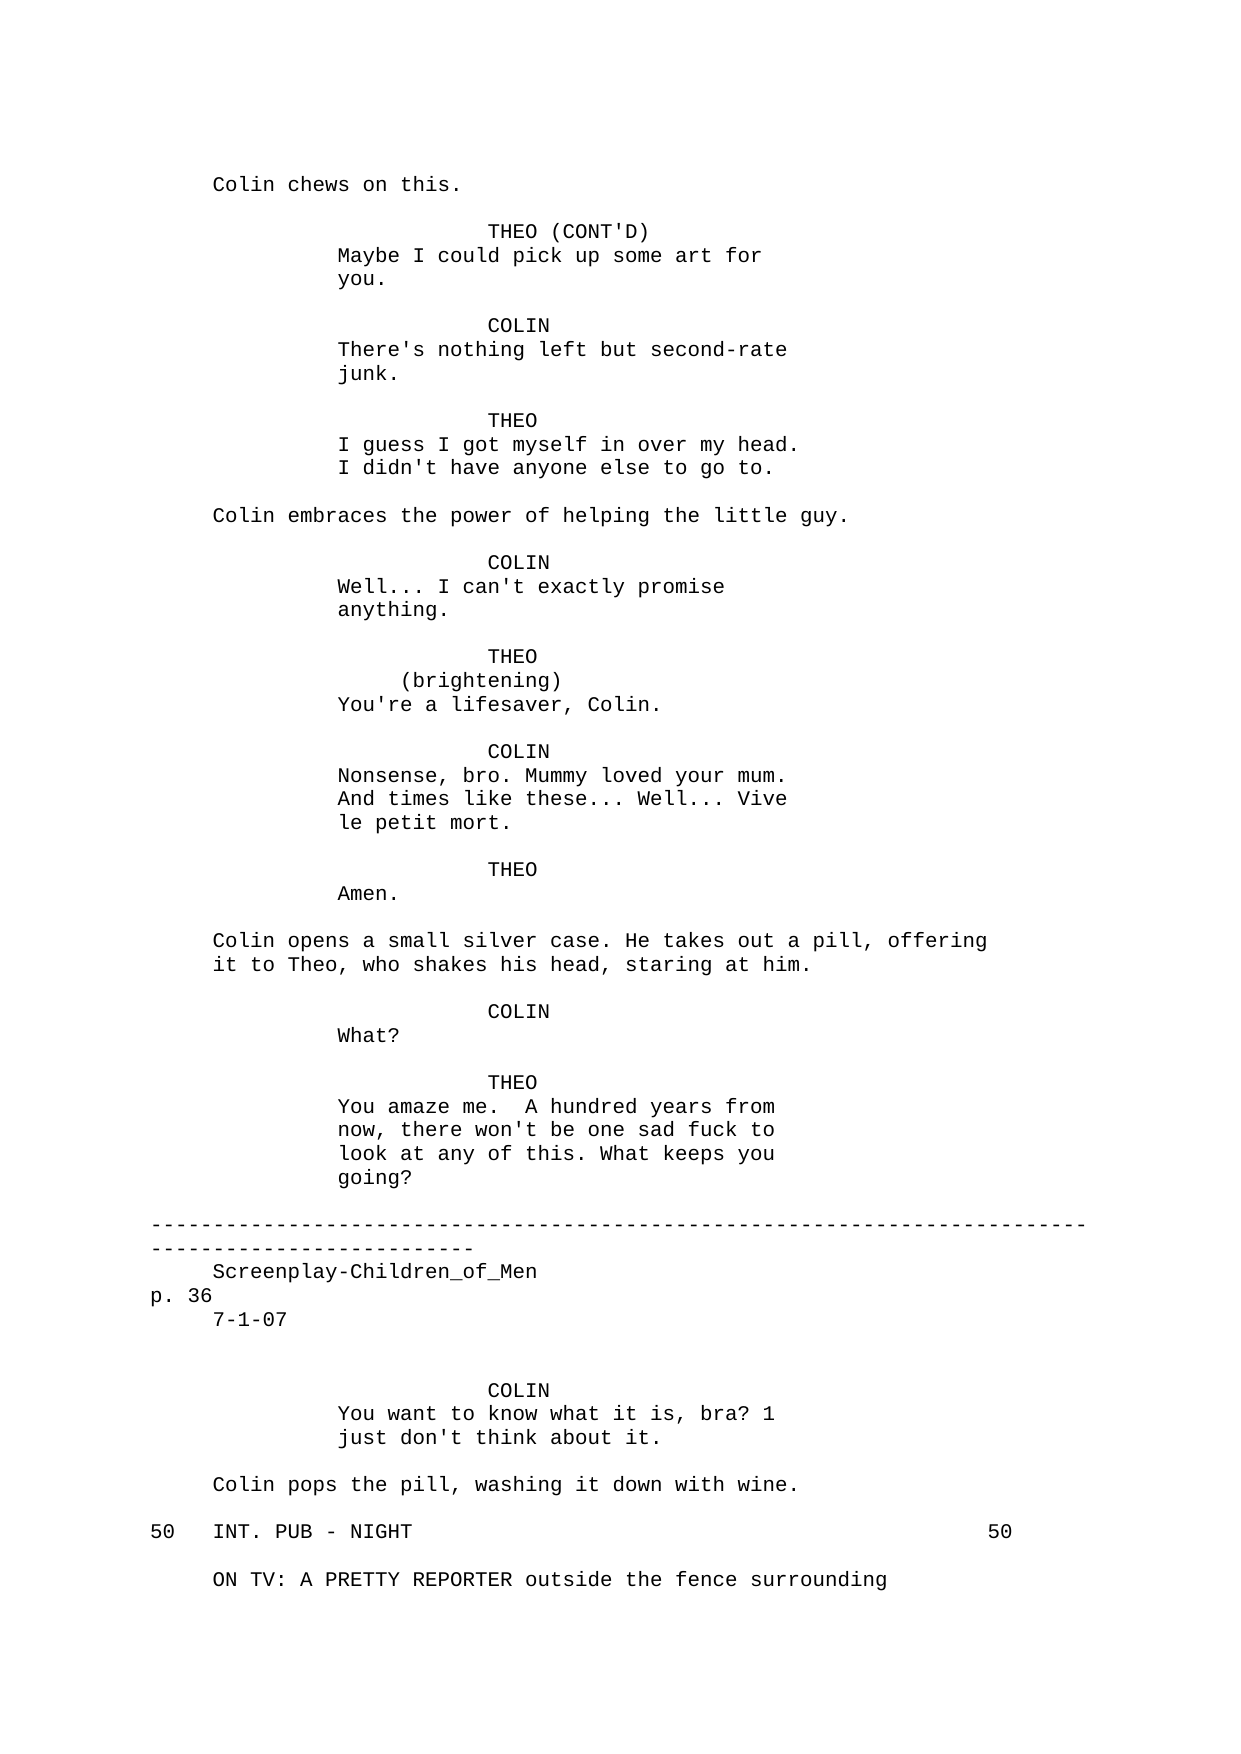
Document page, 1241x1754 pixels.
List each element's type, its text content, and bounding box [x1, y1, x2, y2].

text COLIN [150, 741, 1090, 765]
text ----------------------------------------------------------------------------------------------------- [150, 1214, 1090, 1261]
text junk. [150, 363, 1090, 386]
text I didn't have anyone else to go to. [150, 457, 1090, 481]
text look at any of this. What keeps you [150, 1143, 1090, 1167]
text THEO [150, 410, 1090, 434]
text it to Theo, who shakes his head, staring at him. [150, 954, 1090, 978]
text just don't think about it. [150, 1427, 1090, 1451]
text You amaze me. A hundred years from [150, 1096, 1090, 1119]
text You want to know what it is, bra? 1 [150, 1403, 1090, 1427]
text What? [150, 1025, 1090, 1048]
text COLIN [150, 552, 1090, 576]
text le petit mort. [150, 812, 1090, 836]
text ON TV: A PRETTY REPORTER outside the fence surrounding [150, 1569, 1090, 1592]
text There's nothing left but second-rate [150, 339, 1090, 363]
text 50 INT. PUB - NIGHT 50 [150, 1521, 1090, 1545]
text Maybe I could pick up some art for [150, 244, 1090, 268]
text Screenplay-Children_of_Men p. 36 [150, 1261, 1090, 1309]
text COLIN [150, 1379, 1090, 1403]
text COLIN [150, 1001, 1090, 1025]
text anything. [150, 599, 1090, 623]
text you. [150, 268, 1090, 292]
text You're a lifesaver, Colin. [150, 694, 1090, 717]
text now, there won't be one sad fuck to [150, 1119, 1090, 1143]
text going? [150, 1167, 1090, 1190]
text Colin embraces the power of helping the little guy. [150, 505, 1090, 528]
text THEO (CONT'D) [150, 221, 1090, 244]
text I guess I got myself in over my head. [150, 434, 1090, 457]
text COLIN [150, 316, 1090, 339]
text (brightening) [150, 670, 1090, 694]
text THEO [150, 647, 1090, 670]
text Well... I can't exactly promise [150, 576, 1090, 599]
text THEO [150, 859, 1090, 883]
text Nonsense, bro. Mummy loved your mum. [150, 765, 1090, 788]
text And times like these... Well... Vive [150, 788, 1090, 812]
text Colin chews on this. [150, 174, 1090, 197]
text Colin opens a small silver case. He takes out a pill, offering [150, 930, 1090, 954]
text Colin pops the pill, washing it down with wine. [150, 1474, 1090, 1498]
text THEO [150, 1072, 1090, 1096]
text Amen. [150, 883, 1090, 907]
text 7-1-07 [150, 1309, 1090, 1332]
